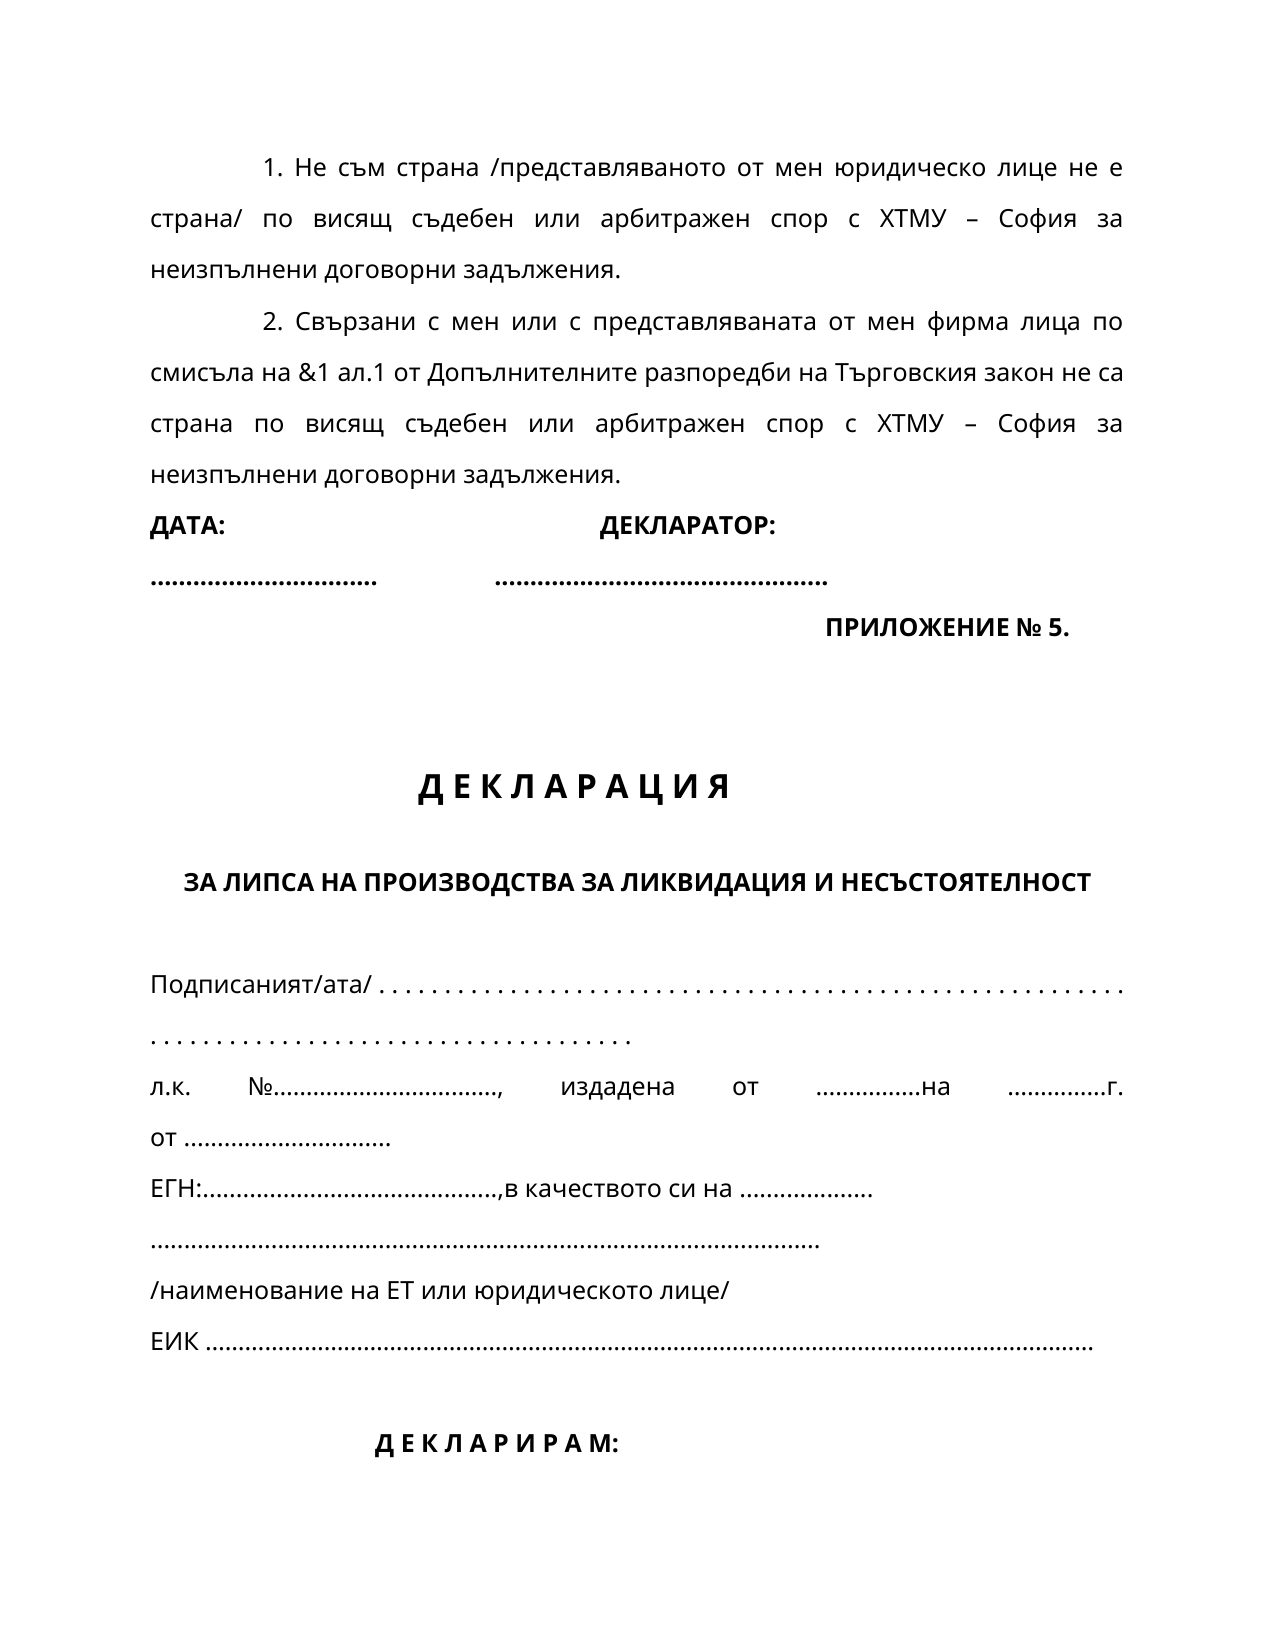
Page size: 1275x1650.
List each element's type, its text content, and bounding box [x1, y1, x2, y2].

text ДАТА: ДЕКЛАРАТОР: [150, 507, 1125, 541]
text Д Е К Л А Р И Р А М: [150, 1426, 1125, 1460]
text /наименование на ЕТ или юридическото лице/ [150, 1273, 1125, 1307]
text ПРИЛОЖЕНИЕ № 5. [150, 609, 1125, 643]
text 2. Свързани с мен или с представляваната от мен фирма лица по смисъла на &1 ал.1 от Допълнителните разпоредби на Търговския закон не са страна по висящ съдебен или арбитражен спор с ХТМУ – София за неизпълнени договорни задължения. [150, 303, 1125, 490]
text ЕГН:............................................,в качеството си на .................... [150, 1171, 1125, 1205]
text .................................................................................................... [150, 1222, 1125, 1256]
text …….......................... ............................................... [150, 558, 1125, 592]
text Подписаният/ата/ . . . . . . . . . . . . . . . . . . . . . . . . . . . . . . . . . . . . . . . . . . . . . . . . . . . . . . . . . . . . . . . . . . . . . . . . . . . . . . . . . . . . . . . . . . . . . . [150, 967, 1125, 1052]
text 1. Не съм страна /представляваното от мен юридическо лице не е страна/ по висящ съдебен или арбитражен спор с ХТМУ – София за неизпълнени договорни задължения. [150, 150, 1125, 286]
text ЕИК ……………………………………………………………………………………………………………………… [150, 1324, 1125, 1358]
text Д Е К Л А Р А Ц И Я [375, 762, 1125, 808]
text л.к. №……………………………., издадена от …………….на …………...г. от ............................... [150, 1069, 1125, 1154]
text ЗА ЛИПСА НА ПРОИЗВОДСТВА ЗА ЛИКВИДАЦИЯ И НЕСЪСТОЯТЕЛНОСТ [150, 865, 1125, 899]
